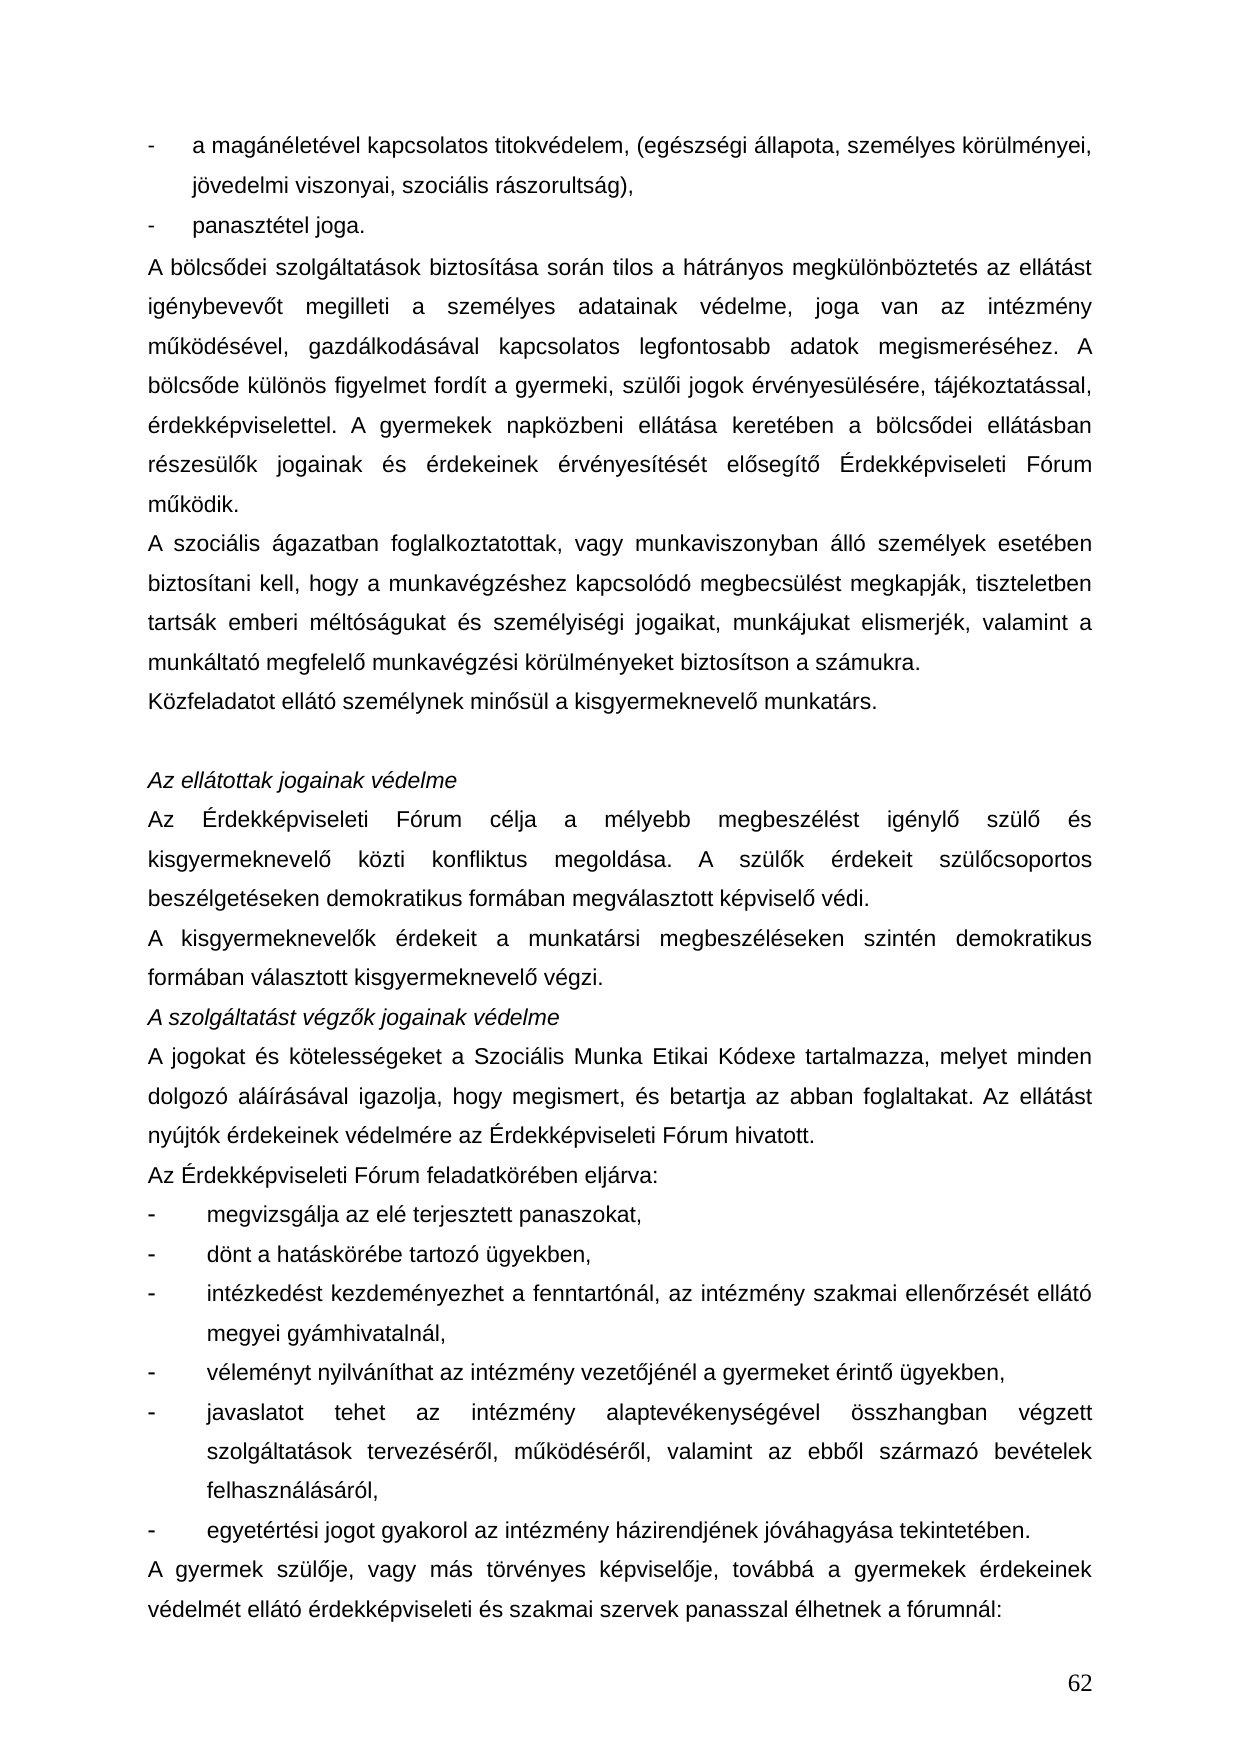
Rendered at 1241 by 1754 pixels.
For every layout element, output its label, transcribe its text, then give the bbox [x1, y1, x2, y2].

text A gyermek szülője, vagy más törvényes képviselője, továbbá a gyermekek érdekeinek védelmét ellátó érdekképviseleti és szakmai szervek panasszal élhetnek a fórumnál: [148, 1556, 1093, 1622]
text Az Érdekképviseleti Fórum feladatkörében eljárva: [148, 1162, 1093, 1188]
list a magánéletével kapcsolatos titokvédelem, (egészségi állapota, személyes körülményei, jövedelmi viszonyai, szociális rászorultság), [148, 131, 1093, 198]
text A szociális ágazatban foglalkoztatottak, vagy munkaviszonyban álló személyek esetében biztosítani kell, hogy a munkavégzéshez kapcsolódó megbecsülést megkapják, tiszteletben tartsák emberi méltóságukat és személyiségi jogaikat, munkájukat elismerjék, valamint a munkáltató megfelelő munkavégzési körülményeket biztosítson a számukra. [148, 530, 1093, 675]
text Közfeladatot ellátó személynek minősül a kisgyermeknevelő munkatárs. [148, 688, 1093, 714]
list megvizsgálja az elé terjesztett panaszokat, [148, 1201, 1093, 1227]
text Az ellátottak jogainak védelme [148, 767, 1093, 793]
text A kisgyermeknevelők érdekeit a munkatársi megbeszéléseken szintén demokratikus formában választott kisgyermeknevelő végzi. [148, 925, 1093, 991]
text A bölcsődei szolgáltatások biztosítása során tilos a hátrányos megkülönböztetés az ellátást igénybevevőt megilleti a személyes adatainak védelme, joga van az intézmény működésével, gazdálkodásával kapcsolatos legfontosabb adatok megismeréséhez. A bölcsőde különös figyelmet fordít a gyermeki, szülői jogok érvényesülésére, tájékoztatással, érdekképviselettel. A gyermekek napközbeni ellátása keretében a bölcsődei ellátásban részesülők jogainak és érdekeinek érvényesítését elősegítő Érdekképviseleti Fórum működik. [148, 254, 1093, 517]
text Az Érdekképviseleti Fórum célja a mélyebb megbeszélést igénylő szülő és kisgyermeknevelő közti konfliktus megoldása. A szülők érdekeit szülőcsoportos beszélgetéseken demokratikus formában megválasztott képviselő védi. [148, 806, 1093, 912]
text A jogokat és kötelességeket a Szociális Munka Etikai Kódexe tartalmazza, melyet minden dolgozó aláírásával igazolja, hogy megismert, és betartja az abban foglaltakat. Az ellátást nyújtók érdekeinek védelmére az Érdekképviseleti Fórum hivatott. [148, 1043, 1093, 1148]
list intézkedést kezdeményezhet a fenntartónál, az intézmény szakmai ellenőrzését ellátó megyei gyámhivatalnál, [148, 1280, 1093, 1346]
list dönt a hatáskörébe tartozó ügyekben, [148, 1241, 1093, 1267]
list véleményt nyilváníthat az intézmény vezetőjénél a gyermeket érintő ügyekben, [148, 1359, 1093, 1385]
list egyetértési jogot gyakorol az intézmény házirendjének jóváhagyása tekintetében. [148, 1517, 1093, 1543]
list javaslatot tehet az intézmény alaptevékenységével összhangban végzett szolgáltatások tervezéséről, működéséről, valamint az ebből származó bevételek felhasználásáról, [148, 1398, 1093, 1504]
list panasztétel joga. [148, 212, 1093, 240]
text A szolgáltatást végzők jogainak védelme [148, 1004, 1093, 1030]
